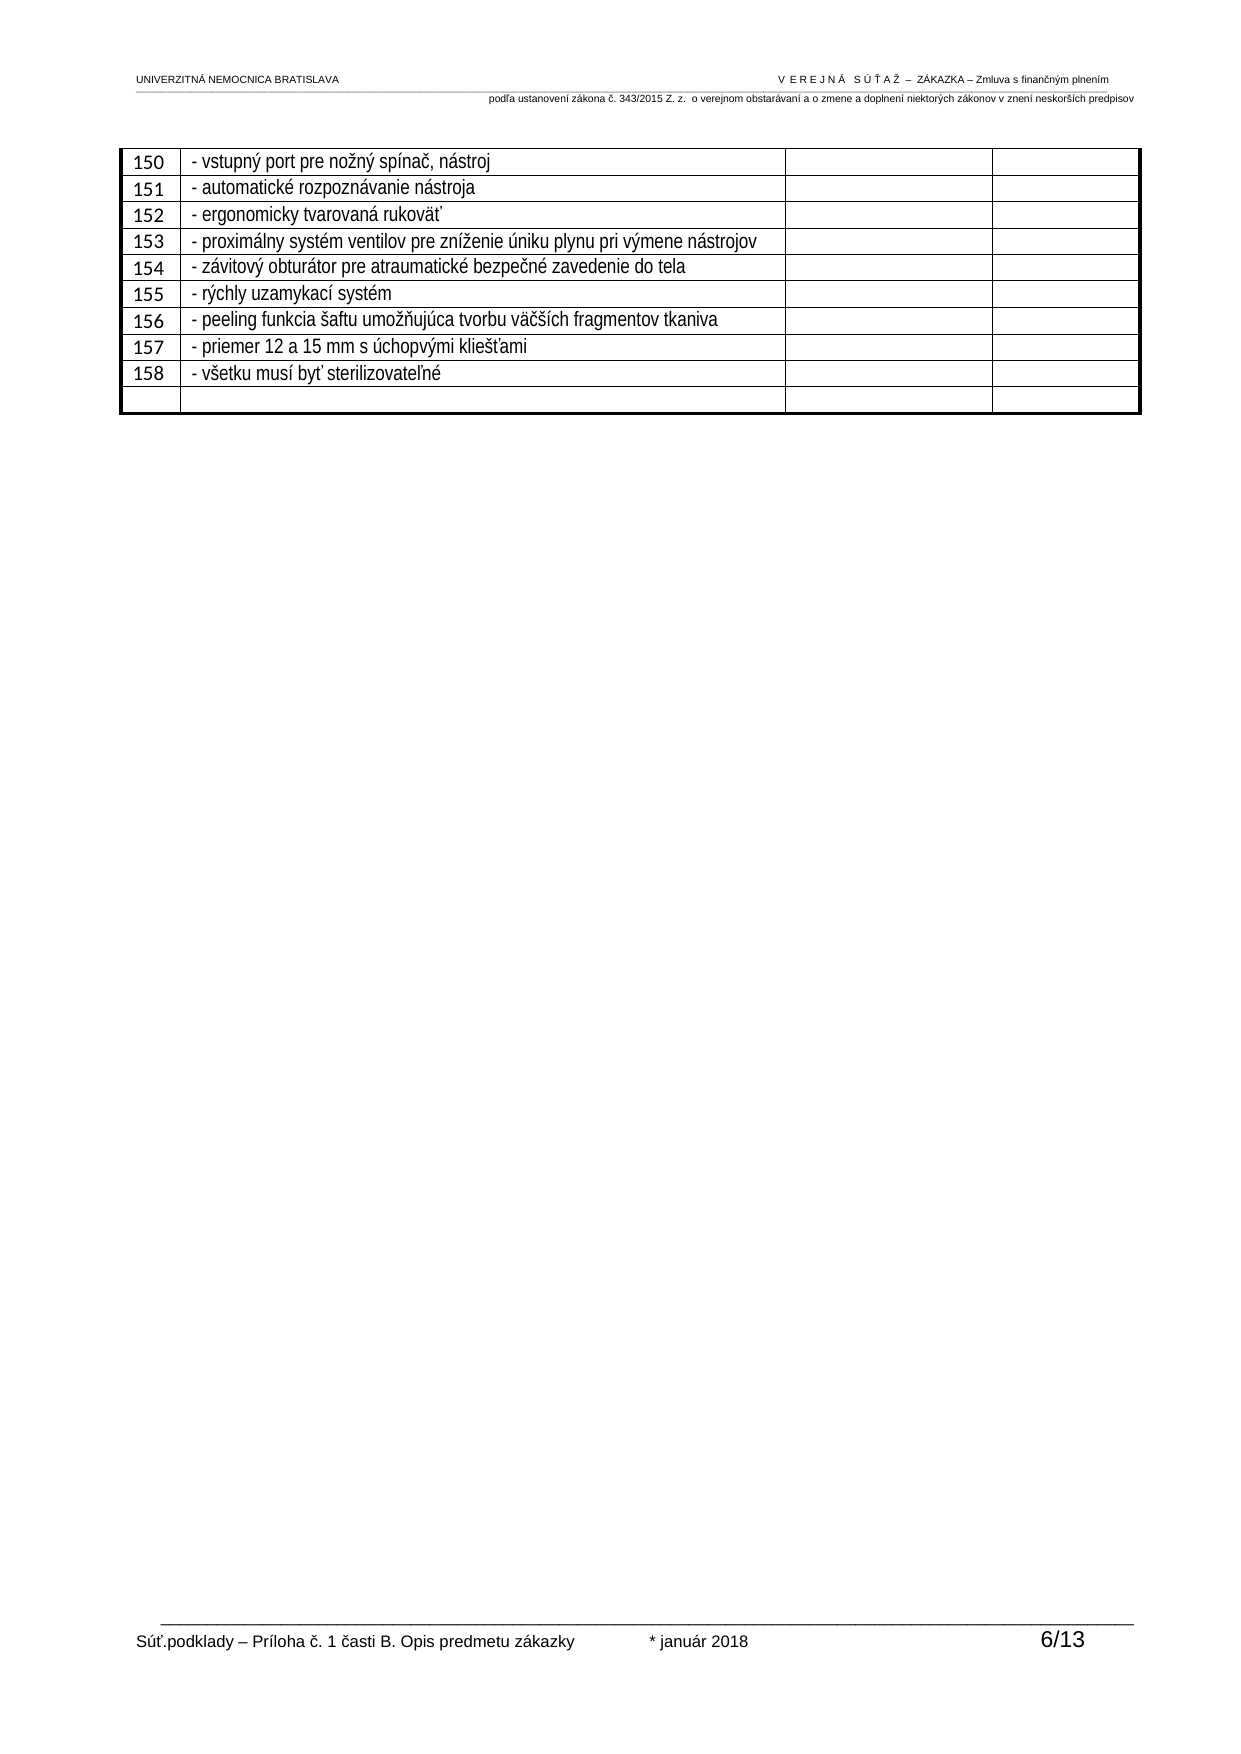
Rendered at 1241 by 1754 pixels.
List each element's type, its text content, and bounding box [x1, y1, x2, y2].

table_cell 151 [123, 176, 180, 201]
table_cell [993, 255, 1138, 280]
table_cell 153 [123, 229, 180, 254]
table_cell - priemer 12 a 15 mm s úchopvými kliešťami [181, 335, 785, 360]
table_cell 158 [123, 361, 180, 386]
table_cell [786, 202, 992, 228]
table_cell 150 [123, 149, 180, 175]
table_cell 156 [123, 308, 180, 333]
table_cell [993, 361, 1138, 386]
table_cell [786, 308, 992, 333]
table_cell [993, 308, 1138, 333]
table_cell [993, 387, 1138, 412]
table_cell [786, 335, 992, 360]
table_cell 154 [123, 255, 180, 280]
table_cell [123, 387, 180, 412]
table_cell [786, 149, 992, 175]
table_cell [993, 202, 1138, 228]
table_cell - ergonomicky tvarovaná rukoväť [181, 202, 785, 228]
table_cell - proximálny systém ventilov pre zníženie úniku plynu pri výmene nástrojov [181, 229, 785, 254]
table_cell [786, 255, 992, 280]
table_cell [181, 387, 785, 412]
table_cell [993, 335, 1138, 360]
table_cell [786, 281, 992, 307]
table_cell 155 [123, 281, 180, 307]
table_cell - rýchly uzamykací systém [181, 281, 785, 307]
table_cell [993, 229, 1138, 254]
table_cell - vstupný port pre nožný spínač, nástroj [181, 149, 785, 175]
table_cell 152 [123, 202, 180, 228]
table_cell [993, 149, 1138, 175]
table_cell 157 [123, 335, 180, 360]
table_cell [786, 229, 992, 254]
table_cell - automatické rozpoznávanie nástroja [181, 176, 785, 201]
table_cell - závitový obturátor pre atraumatické bezpečné zavedenie do tela [181, 255, 785, 280]
table_cell [786, 361, 992, 386]
table_cell [993, 281, 1138, 307]
table_cell - peeling funkcia šaftu umožňujúca tvorbu väčších fragmentov tkaniva [181, 308, 785, 333]
table_cell [786, 387, 992, 412]
table_cell [786, 176, 992, 201]
table_cell - všetku musí byť sterilizovateľné [181, 361, 785, 386]
table_cell [993, 176, 1138, 201]
